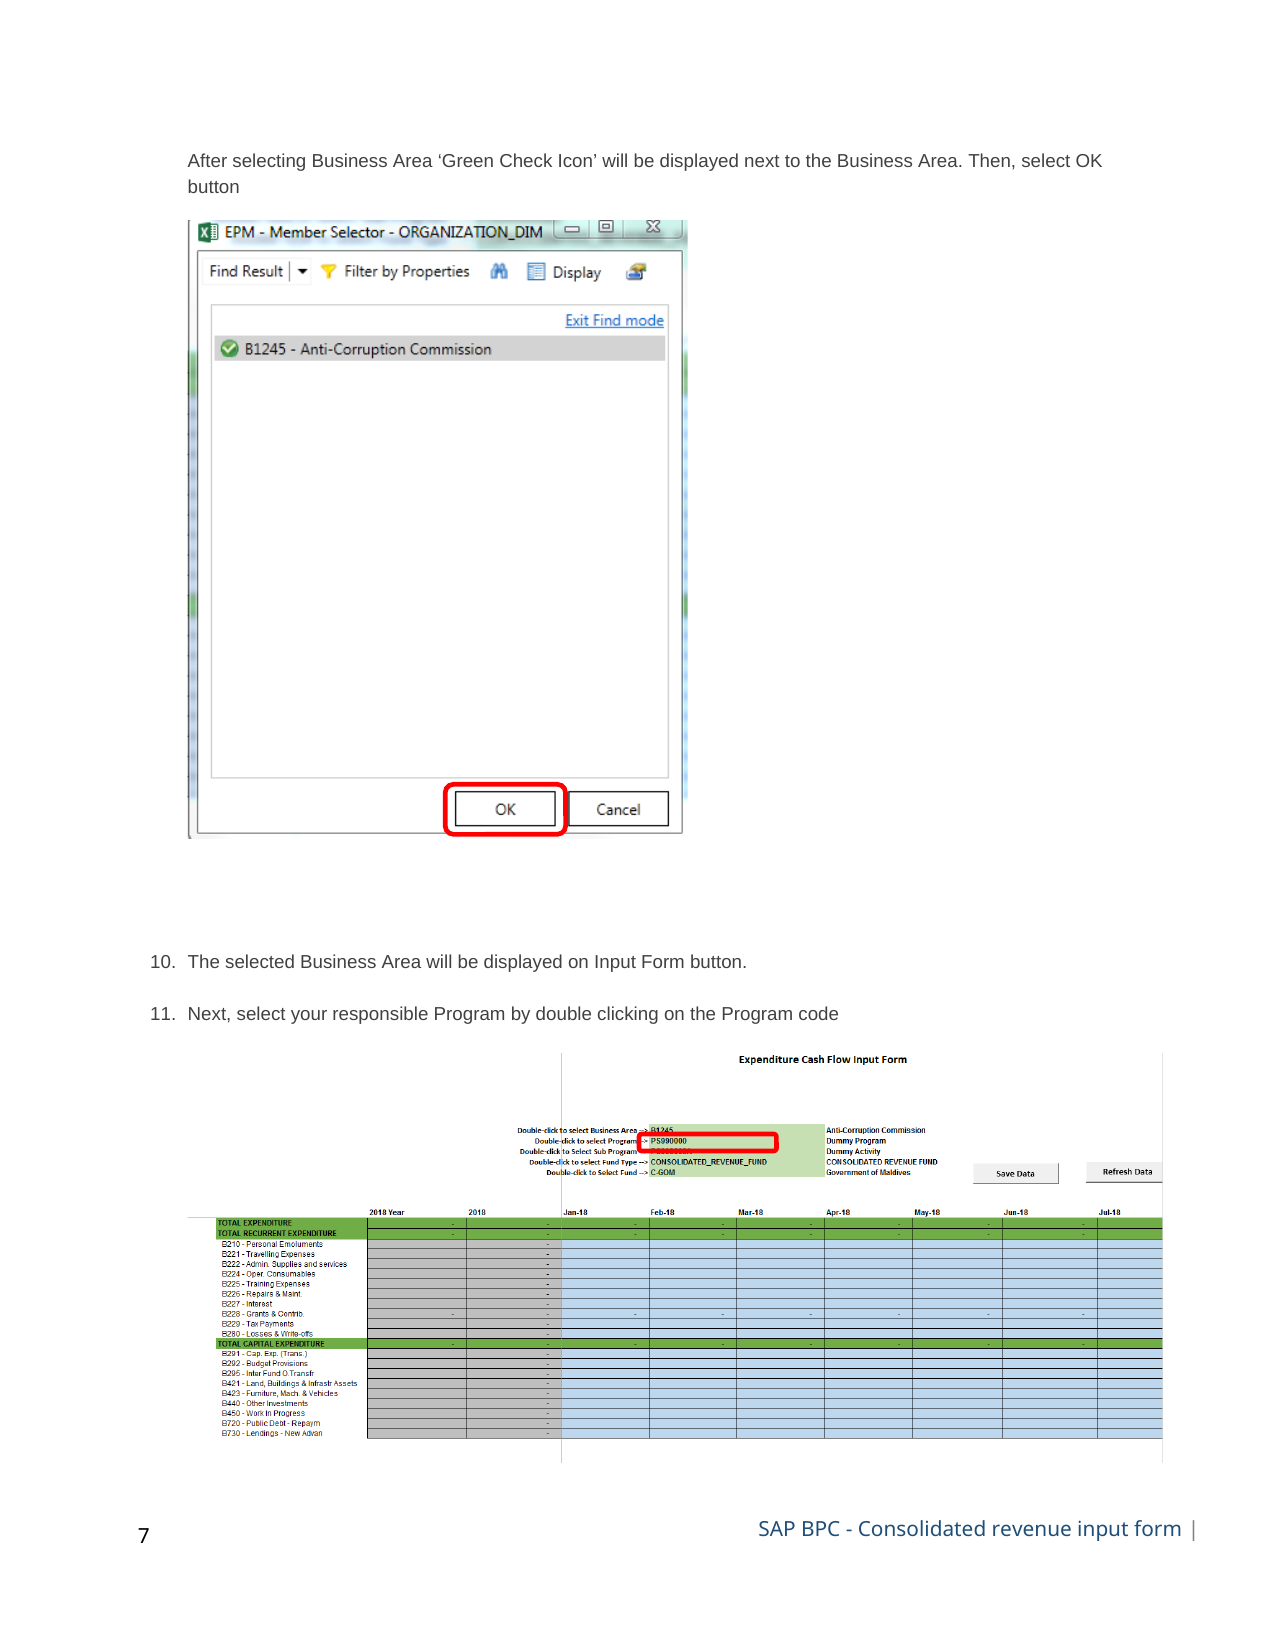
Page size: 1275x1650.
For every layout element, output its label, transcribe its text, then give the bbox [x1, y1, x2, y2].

picture [187, 1053, 1163, 1463]
picture [187, 220, 688, 839]
list Next, select your responsible Program by double clicking on the Program code [150, 1002, 1125, 1024]
list The selected Business Area will be displayed on Input Form button. [150, 951, 1125, 972]
text After selecting Business Area ‘Green Check Icon’ will be displayed next to the Business Area. Then, select OK button [187, 150, 1125, 197]
